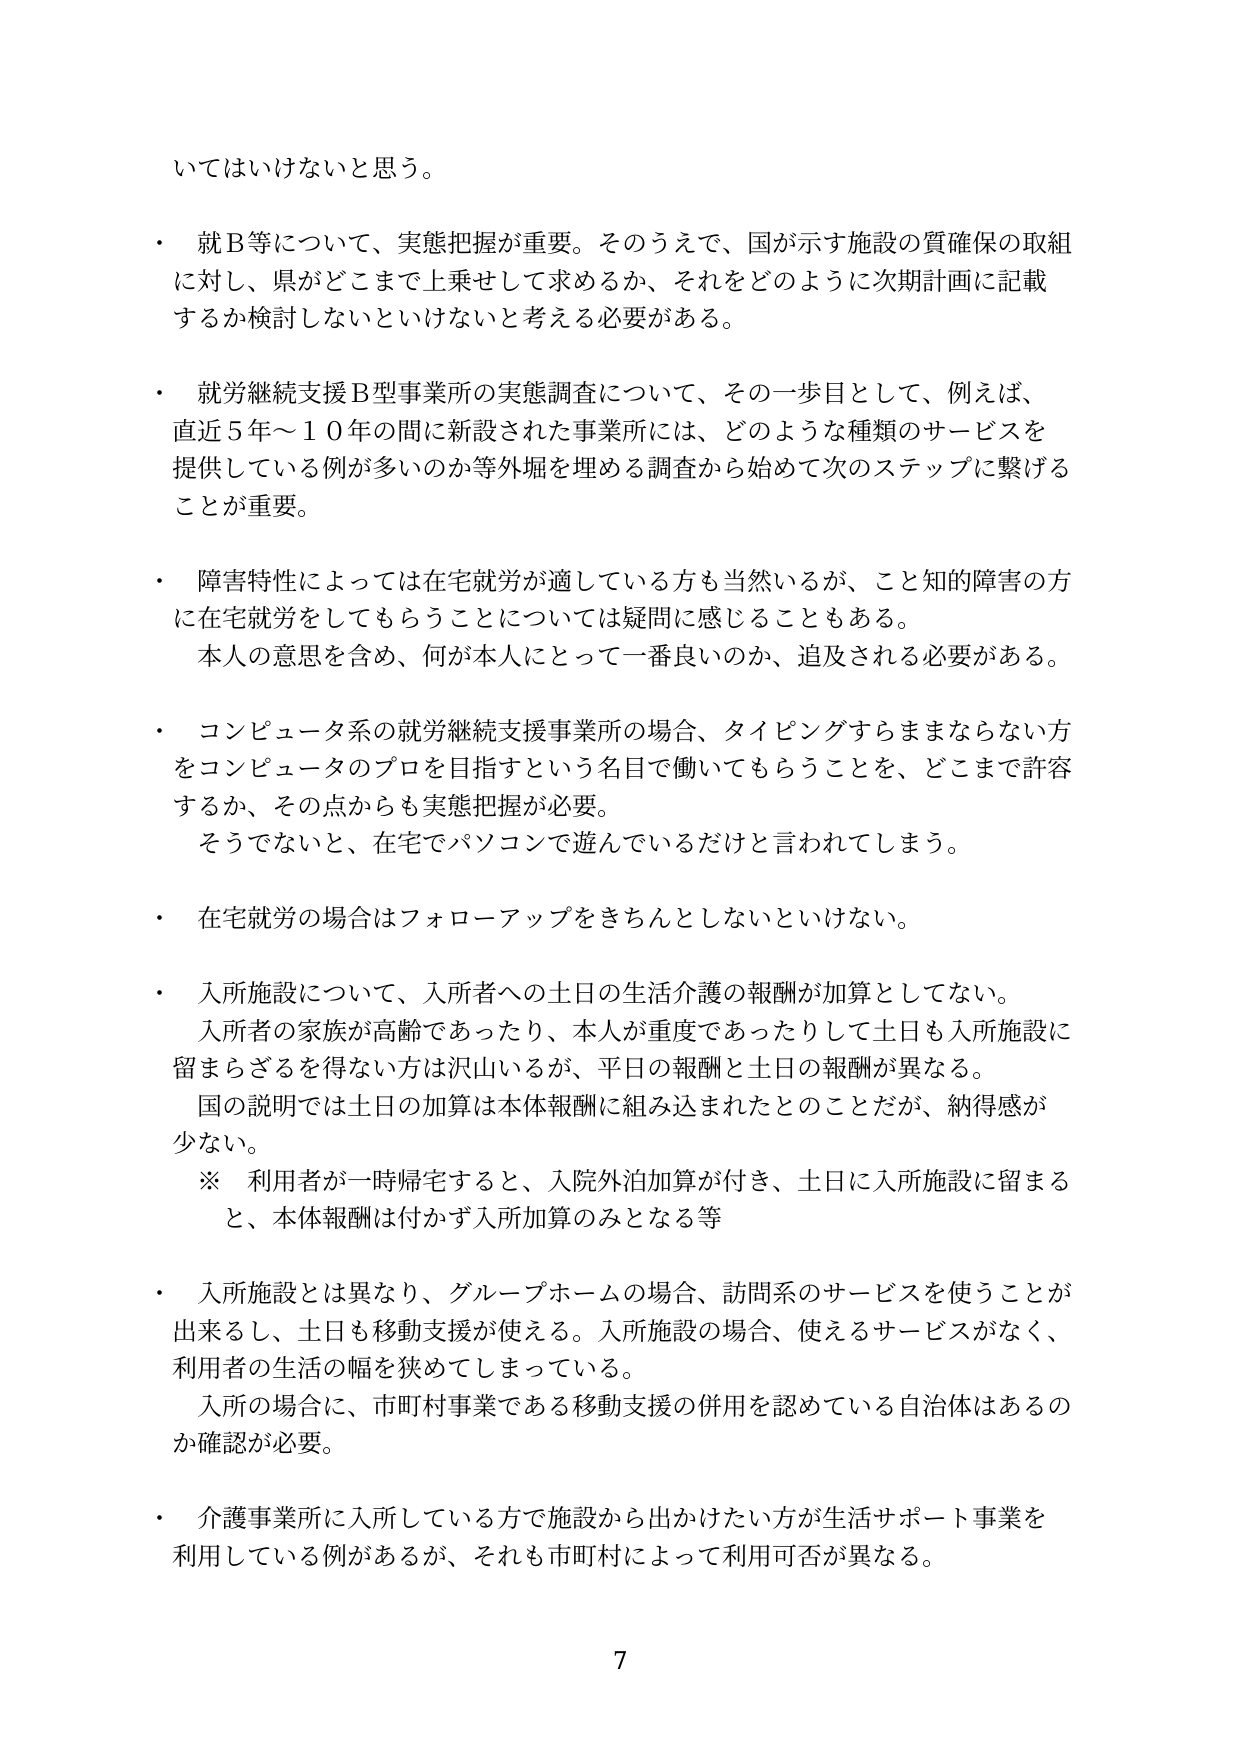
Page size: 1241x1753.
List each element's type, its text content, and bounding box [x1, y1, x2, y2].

text 国の説明では土日の加算は本体報酬に組み込まれたとのことだが、納得感が [148, 1085, 1092, 1123]
text ・ 就労継続支援Ｂ型事業所の実態調査について、その一歩目として、例えば、 [148, 373, 1092, 410]
text か確認が必要。 [148, 1423, 1092, 1460]
text ・ 就Ｂ等について、実態把握が重要。そのうえで、国が示す施設の質確保の取組 [148, 223, 1092, 260]
text 提供している例が多いのか等外堀を埋める調査から始めて次のステップに繋げる [148, 448, 1092, 485]
text 少ない。 [148, 1123, 1092, 1160]
text 留まらざるを得ない方は沢山いるが、平日の報酬と土日の報酬が異なる。 [148, 1048, 1092, 1085]
text 出来るし、土日も移動支援が使える。入所施設の場合、使えるサービスがなく、 [148, 1310, 1092, 1348]
text そうでないと、在宅でパソコンで遊んでいるだけと言われてしまう。 [148, 823, 1092, 860]
text をコンピュータのプロを目指すという名目で働いてもらうことを、どこまで許容 [148, 748, 1092, 785]
text ※ 利用者が一時帰宅すると、入院外泊加算が付き、土日に入所施設に留まる [148, 1160, 1092, 1198]
text に在宅就労をしてもらうことについては疑問に感じることもある。 [148, 598, 1092, 635]
text ・ 在宅就労の場合はフォローアップをきちんとしないといけない。 [148, 898, 1092, 935]
text 入所の場合に、市町村事業である移動支援の併用を認めている自治体はあるの [148, 1385, 1092, 1423]
text 利用者の生活の幅を狭めてしまっている。 [148, 1348, 1092, 1385]
text 入所者の家族が高齢であったり、本人が重度であったりして土日も入所施設に [148, 1010, 1092, 1048]
text ことが重要。 [148, 485, 1092, 523]
text するか、その点からも実態把握が必要。 [148, 785, 1092, 823]
text 利用している例があるが、それも市町村によって利用可否が異なる。 [148, 1535, 1092, 1573]
text 本人の意思を含め、何が本人にとって一番良いのか、追及される必要がある。 [148, 635, 1092, 673]
text ・ 入所施設について、入所者への土日の生活介護の報酬が加算としてない。 [148, 973, 1092, 1010]
text ・ コンピュータ系の就労継続支援事業所の場合、タイピングすらままならない方 [148, 710, 1092, 748]
text するか検討しないといけないと考える必要がある。 [148, 298, 1092, 335]
text ・ 障害特性によっては在宅就労が適している方も当然いるが、こと知的障害の方 [148, 560, 1092, 598]
text に対し、県がどこまで上乗せして求めるか、それをどのように次期計画に記載 [148, 260, 1092, 298]
text ・ 入所施設とは異なり、グループホームの場合、訪問系のサービスを使うことが [148, 1273, 1092, 1310]
text ・ 介護事業所に入所している方で施設から出かけたい方が生活サポート事業を [148, 1498, 1092, 1535]
text と、本体報酬は付かず入所加算のみとなる等 [148, 1198, 1092, 1235]
text 直近５年～１０年の間に新設された事業所には、どのような種類のサービスを [148, 410, 1092, 448]
text いてはいけないと思う。 [148, 148, 1092, 185]
